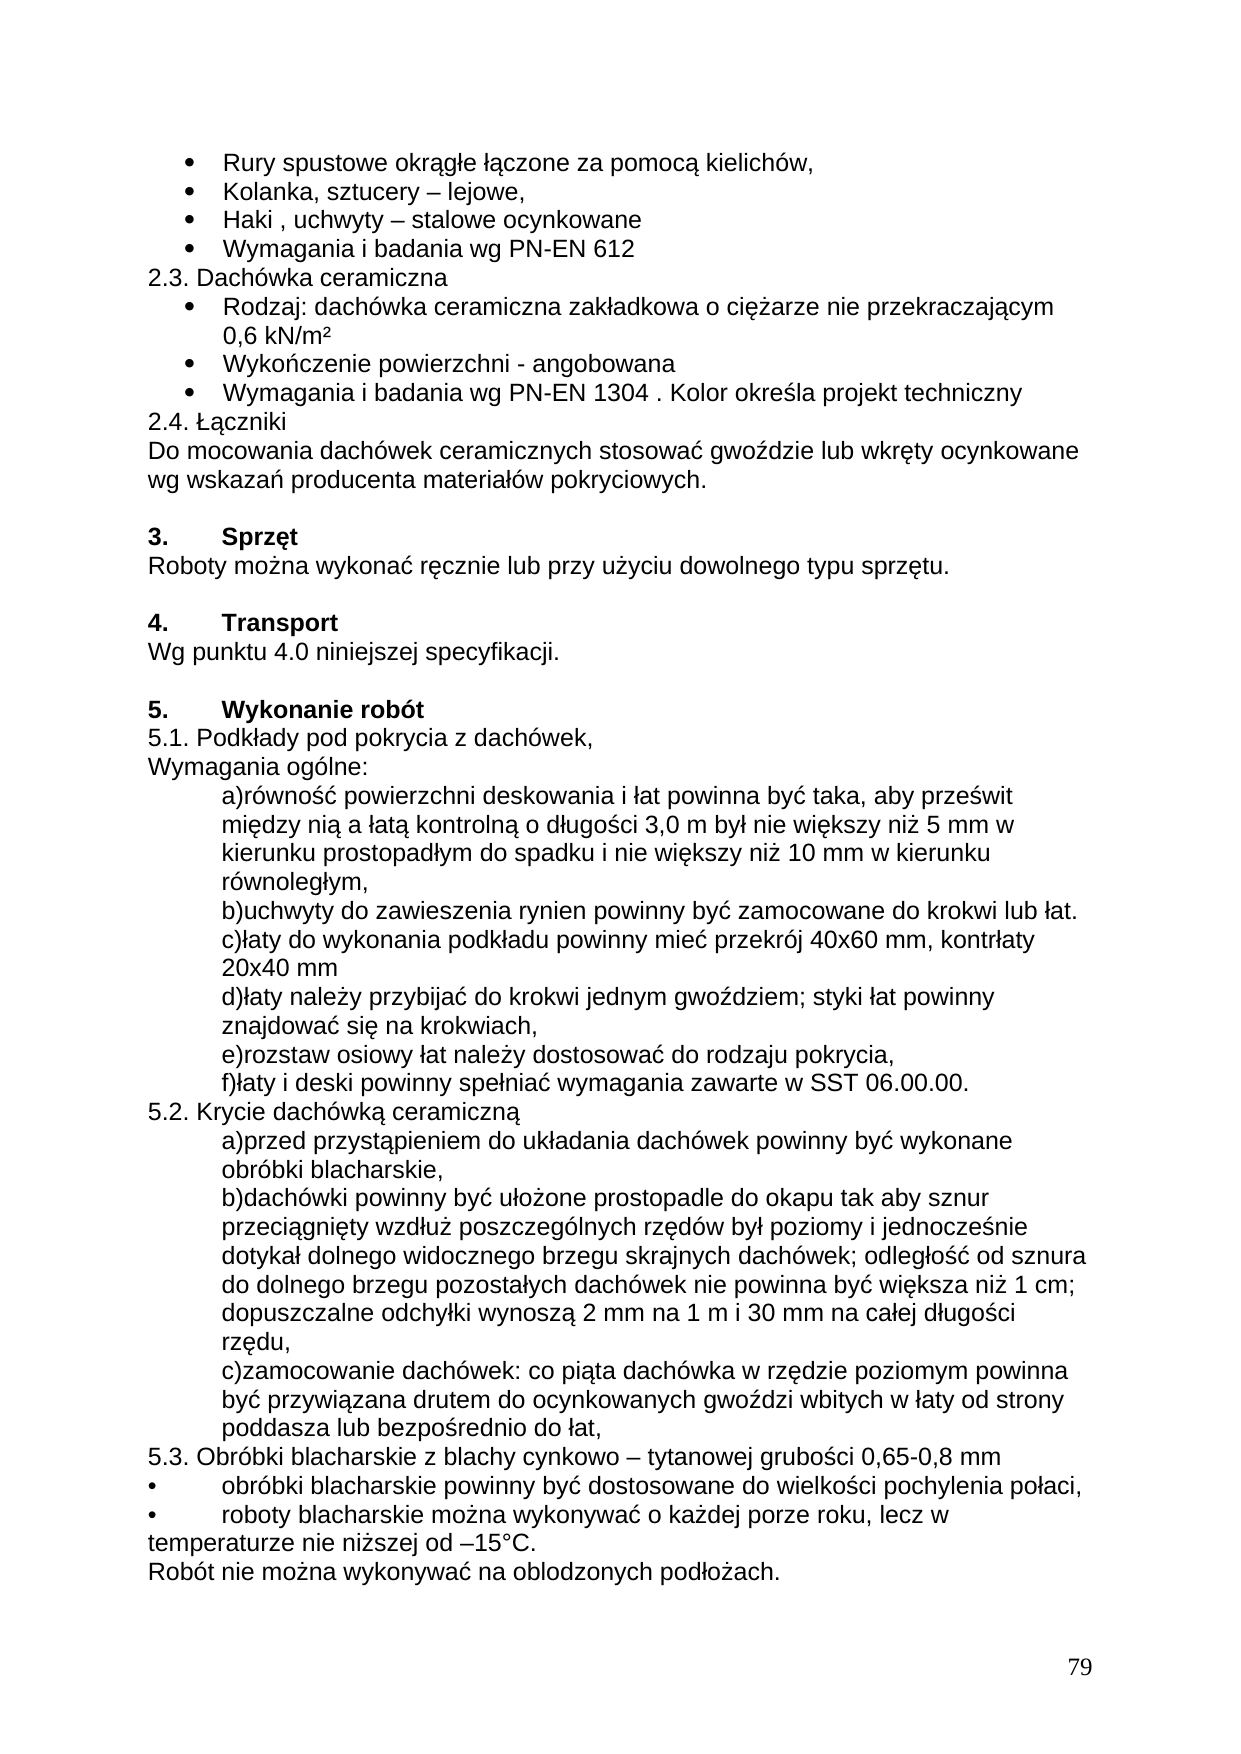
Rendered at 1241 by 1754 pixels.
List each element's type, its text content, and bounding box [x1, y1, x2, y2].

text 2.4. Łączniki [148, 407, 1093, 436]
text Robót nie można wykonywać na oblodzonych podłożach. [148, 1557, 1093, 1586]
list Wymagania i badania wg PN-EN 612 [185, 234, 1093, 263]
text 5.3. Obróbki blacharskie z blachy cynkowo – tytanowej grubości 0,65-0,8 mm [148, 1442, 1093, 1471]
list Rodzaj: dachówka ceramiczna zakładkowa o ciężarze nie przekraczającym 0,6 kN/m² [185, 292, 1093, 349]
text Roboty można wykonać ręcznie lub przy użyciu dowolnego typu sprzętu. [148, 551, 1093, 579]
text 5. Wykonanie robót [148, 694, 1093, 723]
text e)rozstaw osiowy łat należy dostosować do rodzaju pokrycia, [148, 1039, 1093, 1068]
text 5.2. Krycie dachówką ceramiczną [148, 1097, 1093, 1126]
text a)równość powierzchni deskowania i łat powinna być taka, aby prześwit między nią a łatą kontrolną o długości 3,0 m był nie większy niż 5 mm w kierunku prostopadłym do spadku i nie większy niż 10 mm w kierunku równoległym, [221, 781, 1093, 896]
text Wg punktu 4.0 niniejszej specyfikacji. [148, 637, 1093, 666]
text 2.3. Dachówka ceramiczna [148, 263, 1093, 292]
text b)dachówki powinny być ułożone prostopadle do okapu tak aby sznur przeciągnięty wzdłuż poszczególnych rzędów był poziomy i jednocześnie dotykał dolnego widocznego brzegu skrajnych dachówek; odległość od sznura do dolnego brzegu pozostałych dachówek nie powinna być większa niż 1 cm; dopuszczalne odchyłki wynoszą 2 mm na 1 m i 30 mm na całej długości rzędu, [221, 1183, 1093, 1356]
text c)łaty do wykonania podkładu powinny mieć przekrój 40x60 mm, kontrłaty 20x40 mm [221, 924, 1093, 982]
text Do mocowania dachówek ceramicznych stosować gwoździe lub wkręty ocynkowane wg wskazań producenta materiałów pokryciowych. [148, 436, 1093, 493]
list Rury spustowe okrągłe łączone za pomocą kielichów, [185, 148, 1093, 176]
text a)przed przystąpieniem do układania dachówek powinny być wykonane obróbki blacharskie, [221, 1126, 1093, 1183]
list Wykończenie powierzchni - angobowana [185, 349, 1093, 378]
text f)łaty i deski powinny spełniać wymagania zawarte w SST 06.00.00. [148, 1068, 1093, 1097]
text • obróbki blacharskie powinny być dostosowane do wielkości pochylenia połaci, [148, 1471, 1093, 1499]
list Haki , uchwyty – stalowe ocynkowane [185, 205, 1093, 234]
list Wymagania i badania wg PN-EN 1304 . Kolor określa projekt techniczny [185, 378, 1093, 407]
list Kolanka, sztucery – lejowe, [185, 176, 1093, 205]
text c)zamocowanie dachówek: co piąta dachówka w rzędzie poziomym powinna być przywiązana drutem do ocynkowanych gwoździ wbitych w łaty od strony poddasza lub bezpośrednio do łat, [221, 1356, 1093, 1442]
text b)uchwyty do zawieszenia rynien powinny być zamocowane do krokwi lub łat. [148, 896, 1093, 924]
text 3. Sprzęt [148, 522, 1093, 551]
text 4. Transport [148, 608, 1093, 637]
text Wymagania ogólne: [148, 752, 1093, 781]
text d)łaty należy przybijać do krokwi jednym gwoździem; styki łat powinny znajdować się na krokwiach, [221, 982, 1093, 1039]
text 5.1. Podkłady pod pokrycia z dachówek, [148, 723, 1093, 752]
text • roboty blacharskie można wykonywać o każdej porze roku, lecz w temperaturze nie niższej od –15°C. [148, 1499, 1093, 1557]
